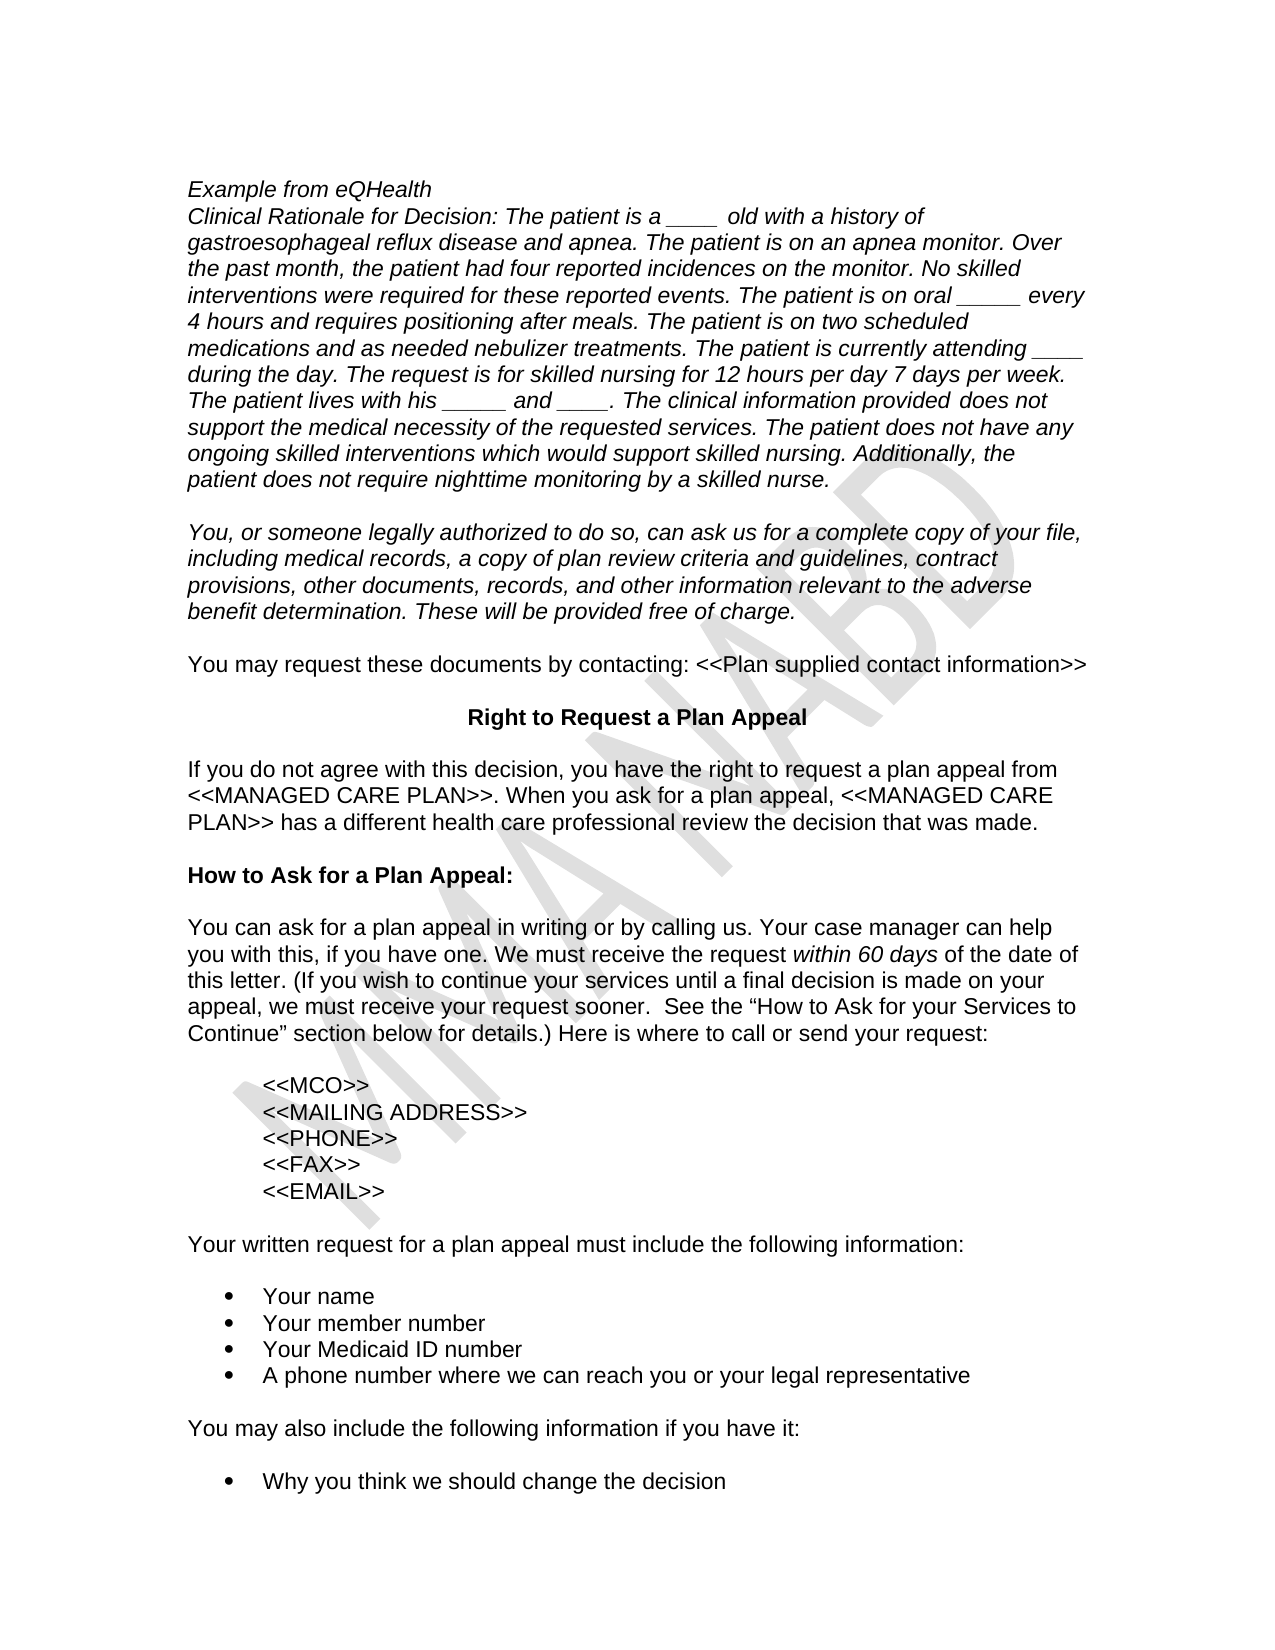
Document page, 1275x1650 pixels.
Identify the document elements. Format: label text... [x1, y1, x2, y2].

text You, or someone legally authorized to do so, can ask us for a complete copy of your file, including medical records, a copy of plan review criteria and guidelines, contract provisions, other documents, records, and other information relevant to the adverse benefit determination. These will be provided free of charge. [187, 519, 1087, 624]
list A phone number where we can reach you or your legal representative [225, 1362, 1087, 1389]
text <<MAILING ADDRESS>> [262, 1099, 1087, 1125]
list Why you think we should change the decision [225, 1468, 1087, 1494]
text <<EMAIL>> [262, 1178, 1087, 1204]
text <<MCO>> [262, 1072, 1087, 1099]
text Clinical Rationale for Decision: The patient is a ____ old with a history of gastroesophageal reflux disease and apnea. The patient is on an apnea monitor. Over the past month, the patient had four reported incidences on the monitor. No skilled interventions were required for these reported events. The patient is on oral _____ every 4 hours and requires positioning after meals. The patient is on two scheduled medications and as needed nebulizer treatments. The patient is currently attending ____ during the day. The request is for skilled nursing for 12 hours per day 7 days per week. The patient lives with his _____ and ____. The clinical information provided does not support the medical necessity of the requested services. The patient does not have any ongoing skilled interventions which would support skilled nursing. Additionally, the patient does not require nighttime monitoring by a skilled nurse. [187, 203, 1087, 493]
text You can ask for a plan appeal in writing or by calling us. Your case manager can help you with this, if you have one. We must receive the request within 60 days of the date of this letter. (If you wish to continue your services until a final decision is made on your appeal, we must receive your request sooner. See the “How to Ask for your Services to Continue” section below for details.) Here is where to call or send your request: [187, 914, 1087, 1046]
text If you do not agree with this decision, you have the right to request a plan appeal from <<MANAGED CARE PLAN>>. When you ask for a plan appeal, <<MANAGED CARE PLAN>> has a different health care professional review the decision that was made. [187, 756, 1087, 835]
text Example from eQHealth [187, 176, 1087, 203]
text You may request these documents by contacting: <<Plan supplied contact information>> [187, 651, 1087, 677]
text <<FAX>> [262, 1151, 1087, 1178]
list Your member number [225, 1309, 1087, 1336]
text You may also include the following information if you have it: [187, 1415, 1087, 1441]
text <<PHONE>> [262, 1125, 1087, 1151]
list Your name [225, 1283, 1087, 1309]
text Right to Request a Plan Appeal [187, 703, 1087, 730]
list Your Medicaid ID number [225, 1336, 1087, 1362]
text Your written request for a plan appeal must include the following information: [187, 1231, 1087, 1257]
text How to Ask for a Plan Appeal: [187, 862, 1087, 888]
